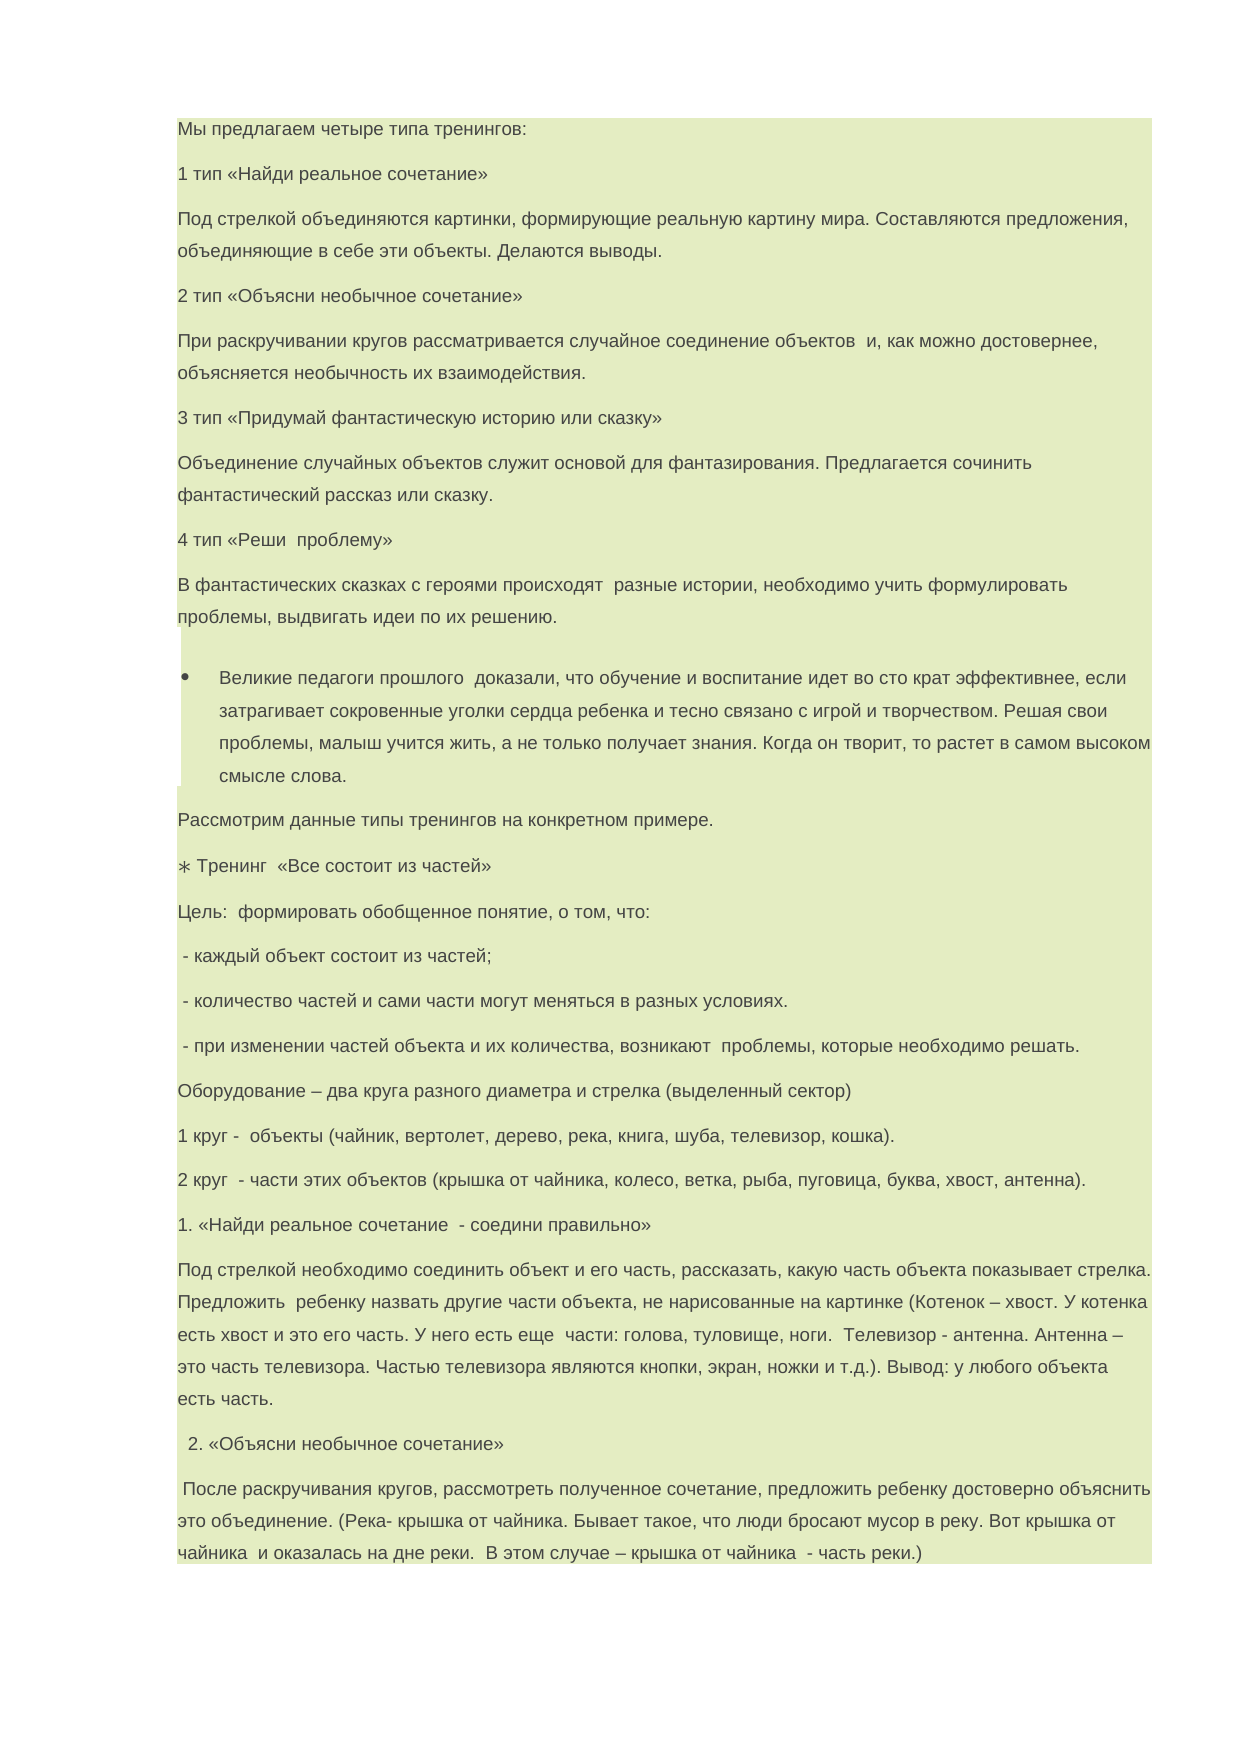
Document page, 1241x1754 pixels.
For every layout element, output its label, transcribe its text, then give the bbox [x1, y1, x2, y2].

text Под стрелкой объединяются картинки, формирующие реальную картину мира. Составляются предложения, объединяющие в себе эти объекты. Делаются выводы. [177, 208, 1152, 262]
text Цель: формировать обобщенное понятие, о том, что: [177, 900, 1152, 922]
text 1 тип «Найди реальное сочетание» [177, 163, 1152, 184]
text 2 круг - части этих объектов (крышка от чайника, колесо, ветка, рыба, пуговица, буква, хвост, антенна). [177, 1169, 1152, 1191]
text Оборудование – два круга разного диаметра и стрелка (выделенный сектор) [177, 1079, 1152, 1101]
text - количество частей и сами части могут меняться в разных условиях. [177, 990, 1152, 1012]
text - при изменении частей объекта и их количества, возникают проблемы, которые необходимо решать. [177, 1035, 1152, 1056]
text Мы предлагаем четыре типа тренингов: [177, 118, 1152, 140]
text 1 круг - объекты (чайник, вертолет, дерево, река, книга, шуба, телевизор, кошка). [177, 1124, 1152, 1146]
text 2 тип «Объясни необычное сочетание» [177, 285, 1152, 306]
text ∗ Тренинг «Все состоит из частей» [177, 854, 1152, 877]
text После раскручивания кругов, рассмотреть полученное сочетание, предложить ребенку достоверно объяснить это объединение. (Река- крышка от чайника. Бывает такое, что люди бросают мусор в реку. Вот крышка от чайника и оказалась на дне реки. В этом случае – крышка от чайника - часть реки.) [177, 1477, 1152, 1564]
text 2. «Объясни необычное сочетание» [177, 1433, 1152, 1454]
text При раскручивании кругов рассматривается случайное соединение объектов и, как можно достовернее, объясняется необычность их взаимодействия. [177, 329, 1152, 383]
text Объединение случайных объектов служит основой для фантазирования. Предлагается сочинить фантастический рассказ или сказку. [177, 451, 1152, 505]
text Под стрелкой необходимо соединить объект и его часть, рассказать, какую часть объекта показывает стрелка. Предложить ребенку назвать другие части объекта, не нарисованные на картинке (Котенок – хвост. У котенка есть хвост и это его часть. У него есть еще части: голова, туловище, ноги. Телевизор - антенна. Антенна – это часть телевизора. Частью телевизора являются кнопки, экран, ножки и т.д.). Вывод: у любого объекта есть часть. [177, 1259, 1152, 1409]
text - каждый объект состоит из частей; [177, 945, 1152, 967]
text В фантастических сказках с героями происходят разные истории, необходимо учить формулировать проблемы, выдвигать идеи по их решению. [177, 573, 1152, 627]
text 4 тип «Реши проблему» [177, 528, 1152, 550]
text 1. «Найди реальное сочетание - соедини правильно» [177, 1214, 1152, 1236]
list Великие педагоги прошлого доказали, что обучение и воспитание идет во сто крат эффективнее, если затрагивает сокровенные уголки сердца ребенка и тесно связано с игрой и творчеством. Решая свои проблемы, малыш учится жить, а не только получает знания. Когда он творит, то растет в самом высоком смысле слова. [181, 667, 1152, 786]
text 3 тип «Придумай фантастическую историю или сказку» [177, 407, 1152, 428]
text Рассмотрим данные типы тренингов на конкретном примере. [177, 809, 1152, 831]
